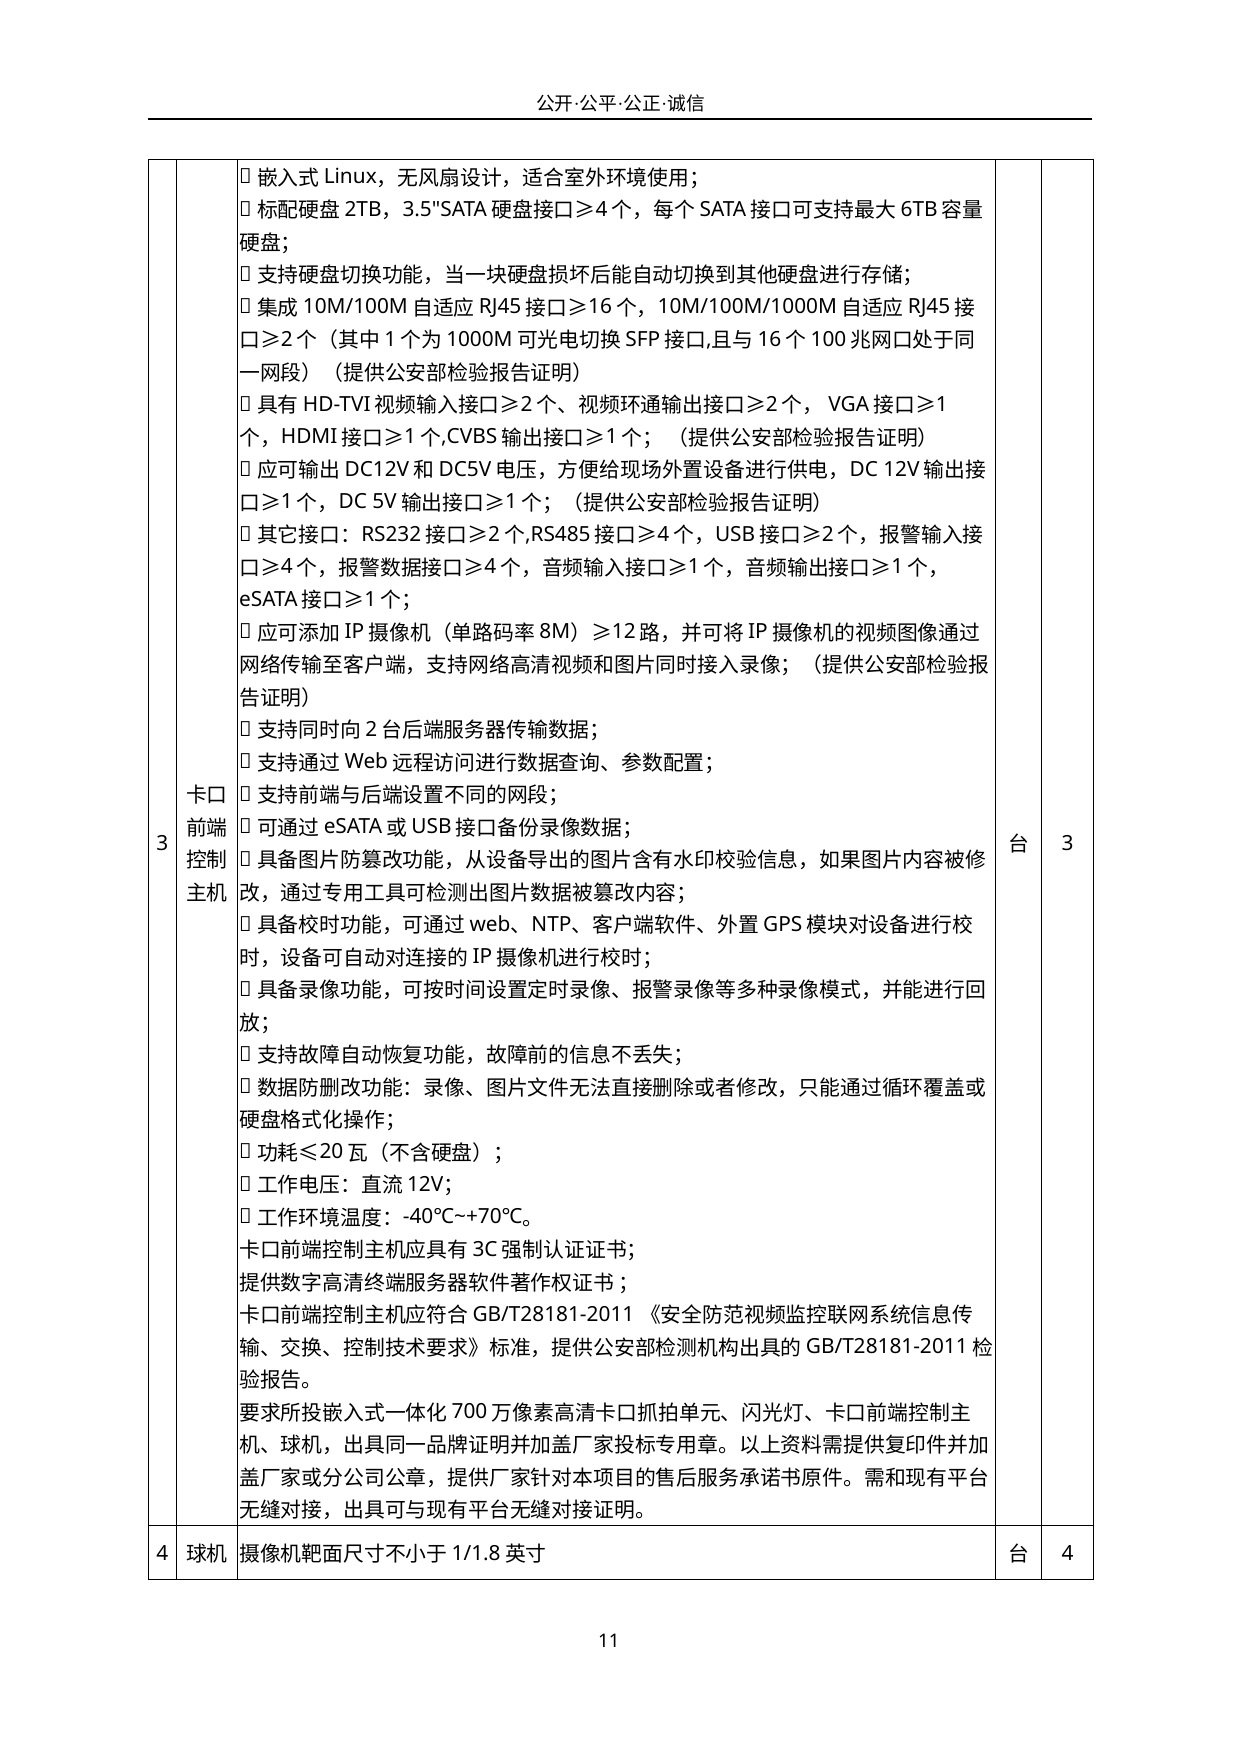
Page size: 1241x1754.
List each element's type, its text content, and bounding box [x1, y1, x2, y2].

table_cell 卡口前端控制主机 [177, 160, 237, 1525]
table_cell 球机 [177, 1526, 237, 1579]
table_cell 3 [1042, 160, 1093, 1525]
table_cell 台 [996, 1526, 1041, 1579]
table_cell 4 [1042, 1526, 1093, 1579]
table_cell 台 [996, 160, 1041, 1525]
table_cell 4 [149, 1526, 176, 1579]
table_cell 3 [149, 160, 176, 1525]
